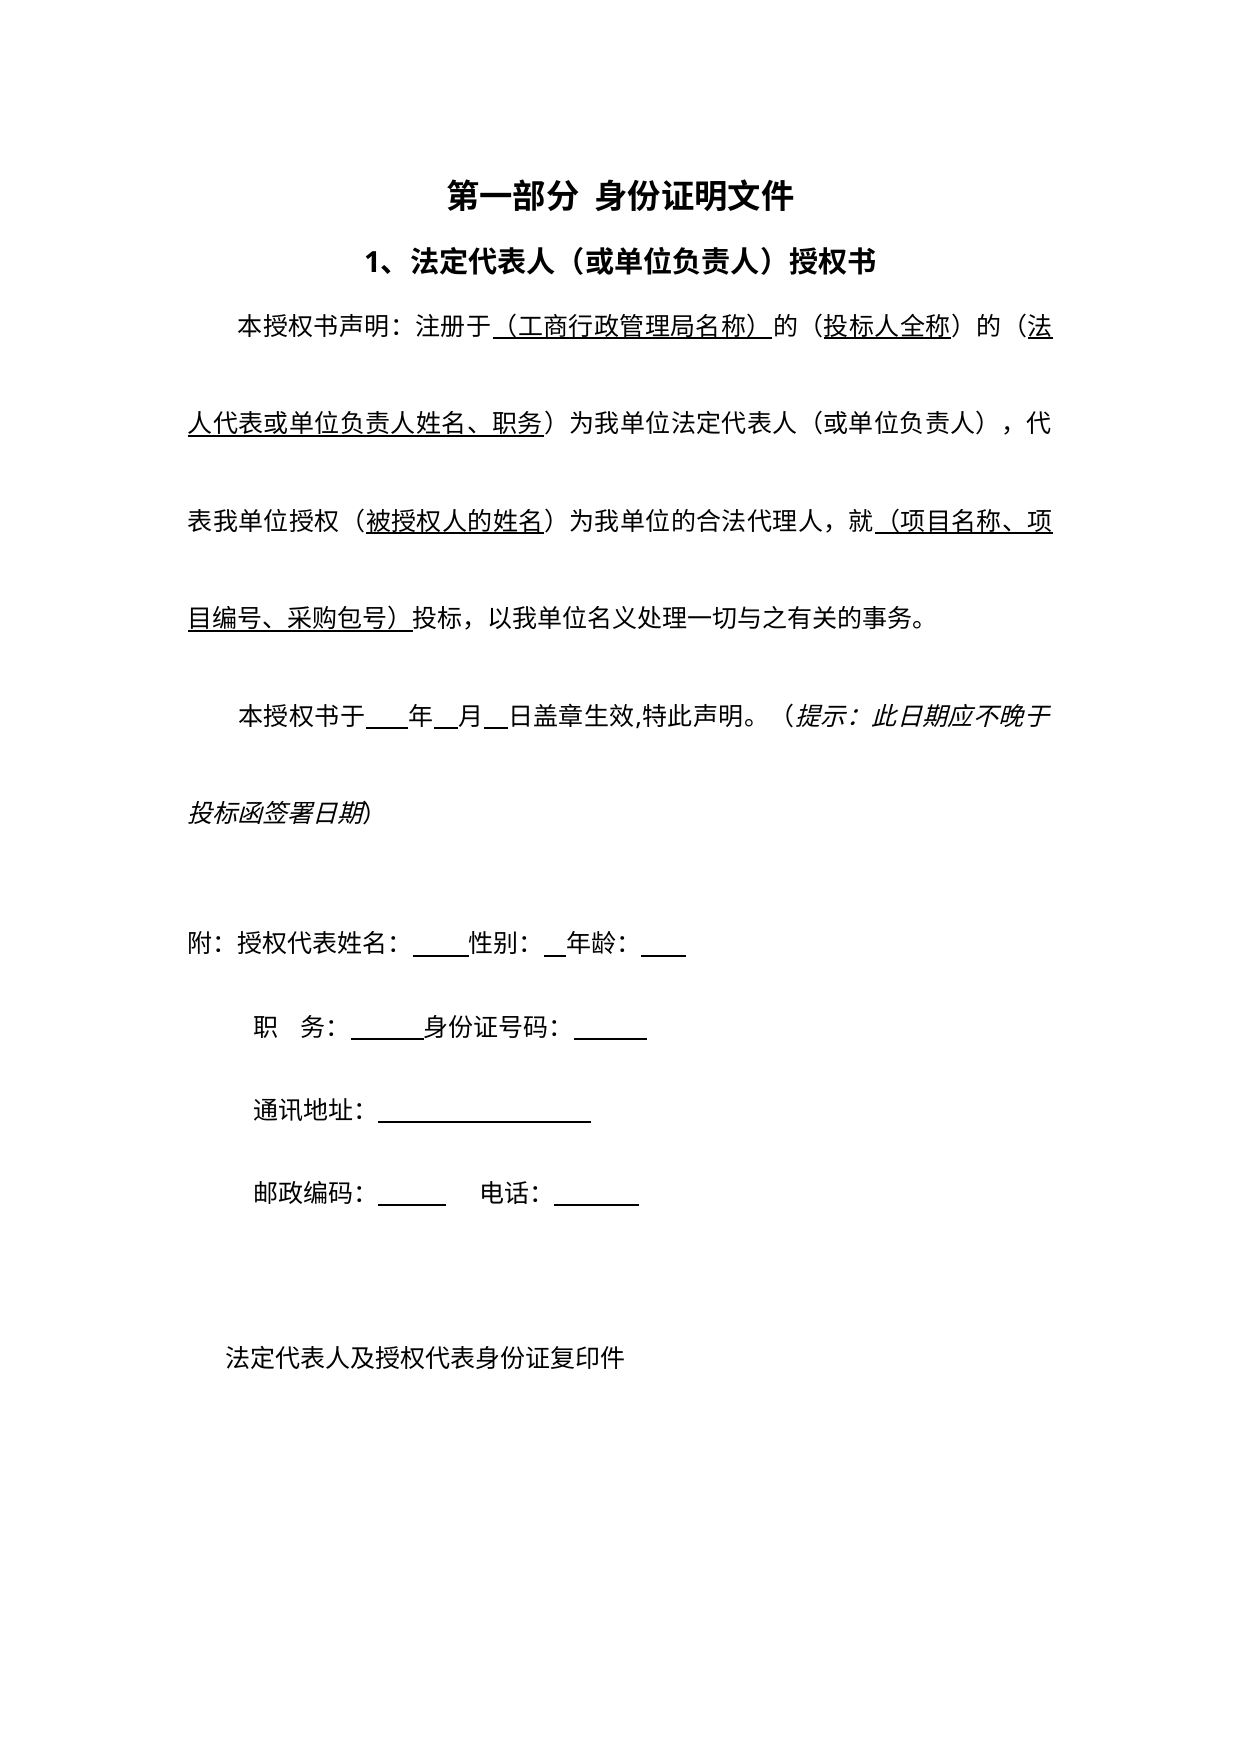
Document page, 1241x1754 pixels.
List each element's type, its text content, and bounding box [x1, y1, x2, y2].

text 邮政编码： 电话： [187, 1159, 1053, 1224]
text 1、法定代表人（或单位负责人）授权书 [187, 227, 1053, 292]
text 附：授权代表姓名： 性别： 年龄： [187, 909, 1053, 974]
text 通讯地址： [187, 1076, 1053, 1141]
text 第一部分 身份证明文件 [187, 162, 1053, 227]
text 法定代表人及授权代表身份证复印件 [187, 1324, 1053, 1389]
text 职 务： 身份证号码： [187, 993, 1053, 1058]
text 本授权书声明：注册于（工商行政管理局名称）的（投标人全称）的（法人代表或单位负责人姓名、职务）为我单位法定代表人（或单位负责人），代表我单位授权（被授权人的姓名）为我单位的合法代理人，就（项目名称、项目编号、采购包号）投标，以我单位名义处理一切与之有关的事务。 本授权书于 年 月 日盖章生效,特此声明。（提示：此日期应不晚于投标函签署日期） [187, 292, 1053, 893]
